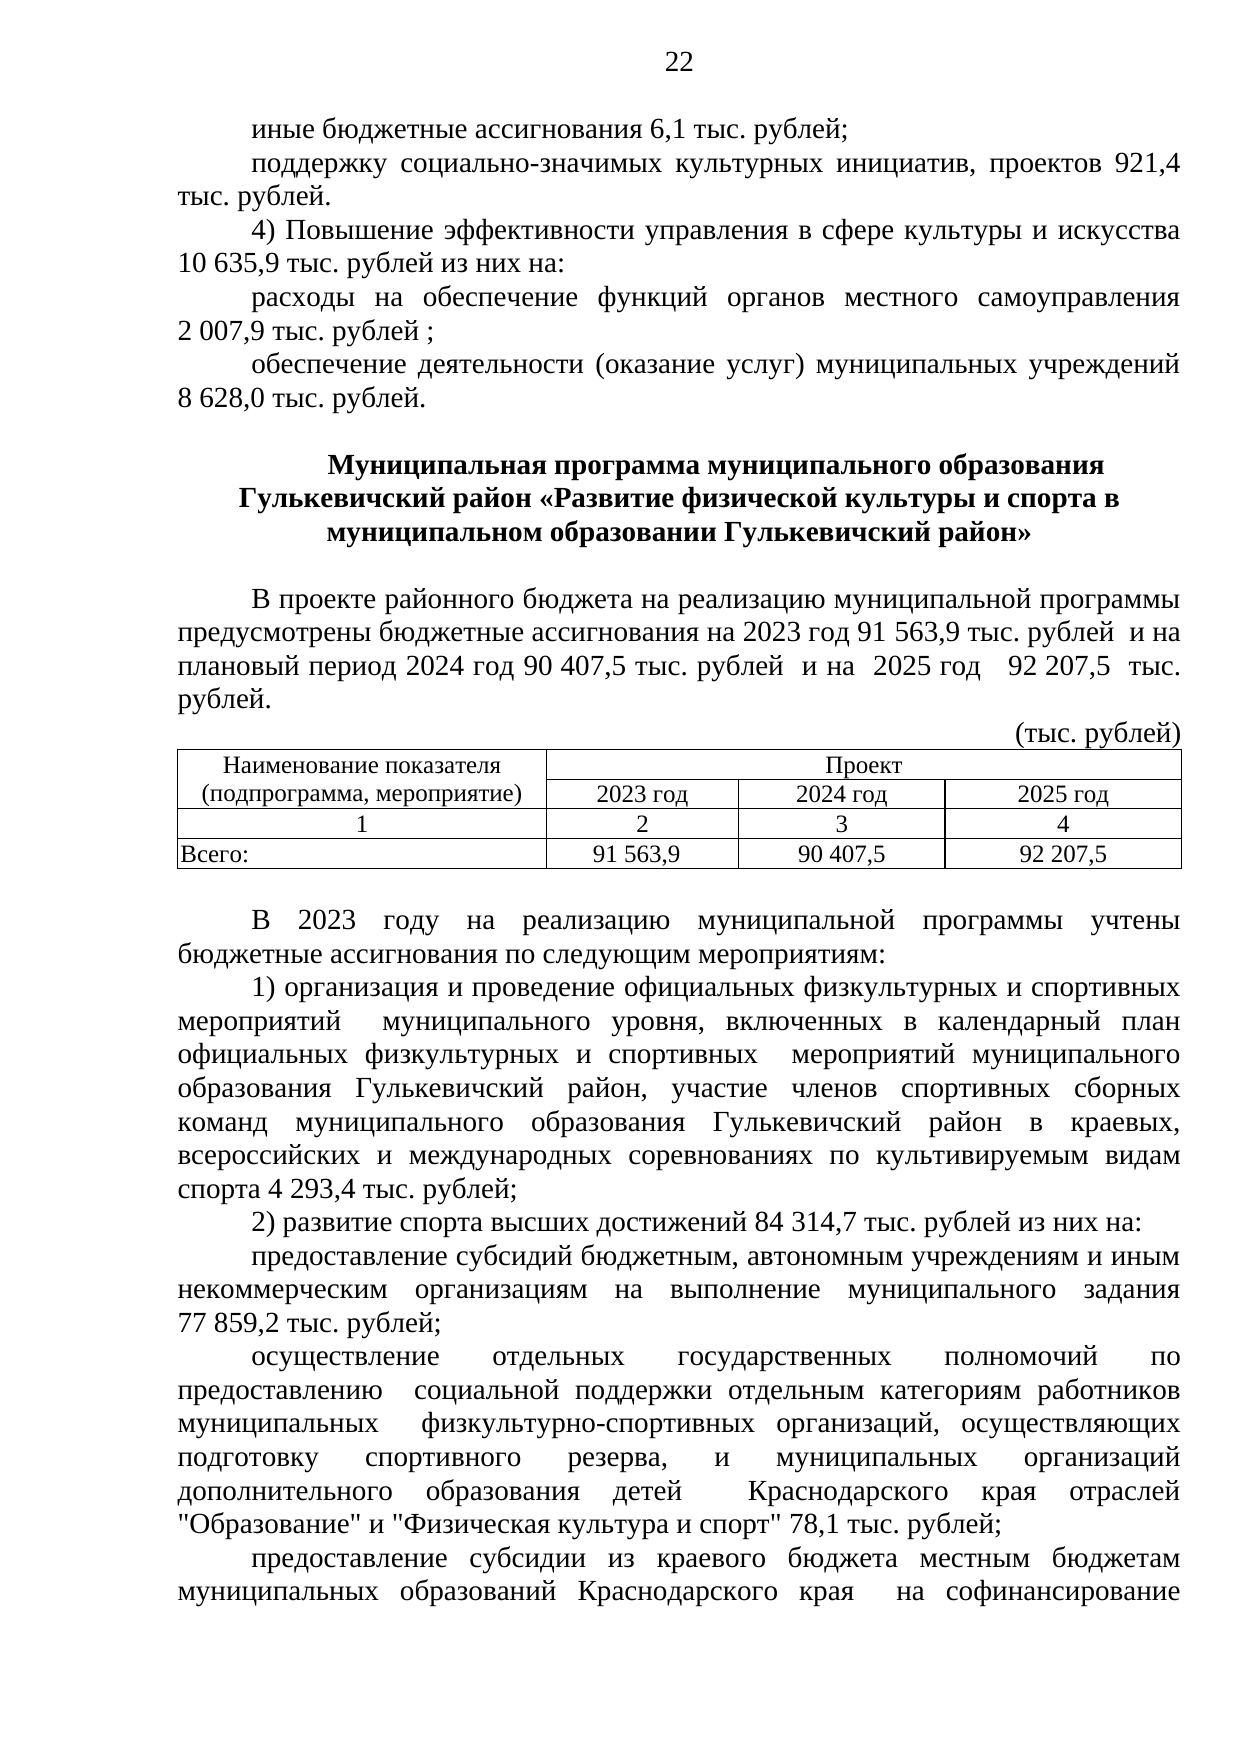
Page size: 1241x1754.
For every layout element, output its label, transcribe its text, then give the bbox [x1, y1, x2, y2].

text обеспечение деятельности (оказание услуг) муниципальных учреждений 8 628,0 тыс. рублей. [177, 346, 1181, 413]
table_cell 3 [739, 809, 944, 838]
text (тыс. рублей) [177, 715, 1181, 749]
table_cell 4 [946, 809, 1181, 838]
text 2) развитие спорта высших достижений 84 314,7 тыс. рублей из них на: [177, 1204, 1181, 1238]
text расходы на обеспечение функций органов местного самоуправления 2 007,9 тыс. рублей ; [177, 279, 1181, 346]
table_cell 91 563,9 [547, 839, 738, 868]
table_cell 92 207,5 [946, 839, 1181, 868]
text поддержку социально-значимых культурных инициатив, проектов 921,4 тыс. рублей. [177, 145, 1181, 212]
text Муниципальная программа муниципального образования Гулькевичский район «Развитие физической культуры и спорта в муниципальном образовании Гулькевичский район» [177, 447, 1181, 547]
text иные бюджетные ассигнования 6,1 тыс. рублей; [177, 111, 1181, 145]
text В 2023 году на реализацию муниципальной программы учтены бюджетные ассигнования по следующим мероприятиям: [177, 902, 1181, 969]
table_cell Всего: [178, 839, 546, 868]
text В проекте районного бюджета на реализацию муниципальной программы предусмотрены бюджетные ассигнования на 2023 год 91 563,9 тыс. рублей и на плановый период 2024 год 90 407,5 тыс. рублей и на 2025 год 92 207,5 тыс. рублей. [177, 581, 1181, 715]
text 4) Повышение эффективности управления в сфере культуры и искусства 10 635,9 тыс. рублей из них на: [177, 212, 1181, 279]
table_header Наименование показателя (подпрограмма, мероприятие) [178, 750, 546, 808]
table_cell 2 [547, 809, 738, 838]
table_cell 2025 год [946, 780, 1181, 808]
table_cell 90 407,5 [739, 839, 944, 868]
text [177, 1540, 1181, 1607]
table_cell 2024 год [739, 780, 944, 808]
text предоставление субсидий бюджетным, автономным учреждениям и иным некоммерческим организациям на выполнение муниципального задания 77 859,2 тыс. рублей; [177, 1238, 1181, 1338]
text 1) организация и проведение официальных физкультурных и спортивных мероприятий муниципального уровня, включенных в календарный план официальных физкультурных и спортивных мероприятий муниципального образования Гулькевичский район, участие членов спортивных сборных команд муниципального образования Гулькевичский район в краевых, всероссийских и международных соревнованиях по культивируемым видам спорта 4 293,4 тыс. рублей; [177, 969, 1181, 1204]
table_cell 2023 год [547, 780, 738, 808]
table_header Проект [547, 750, 1181, 778]
table_cell 1 [178, 809, 546, 838]
text осуществление отдельных государственных полномочий по предоставлению социальной поддержки отдельным категориям работников муниципальных физкультурно-спортивных организаций, осуществляющих подготовку спортивного резерва, и муниципальных организаций дополнительного образования детей Краснодарского края отраслей "Образование" и "Физическая культура и спорт" 78,1 тыс. рублей; [177, 1338, 1181, 1540]
